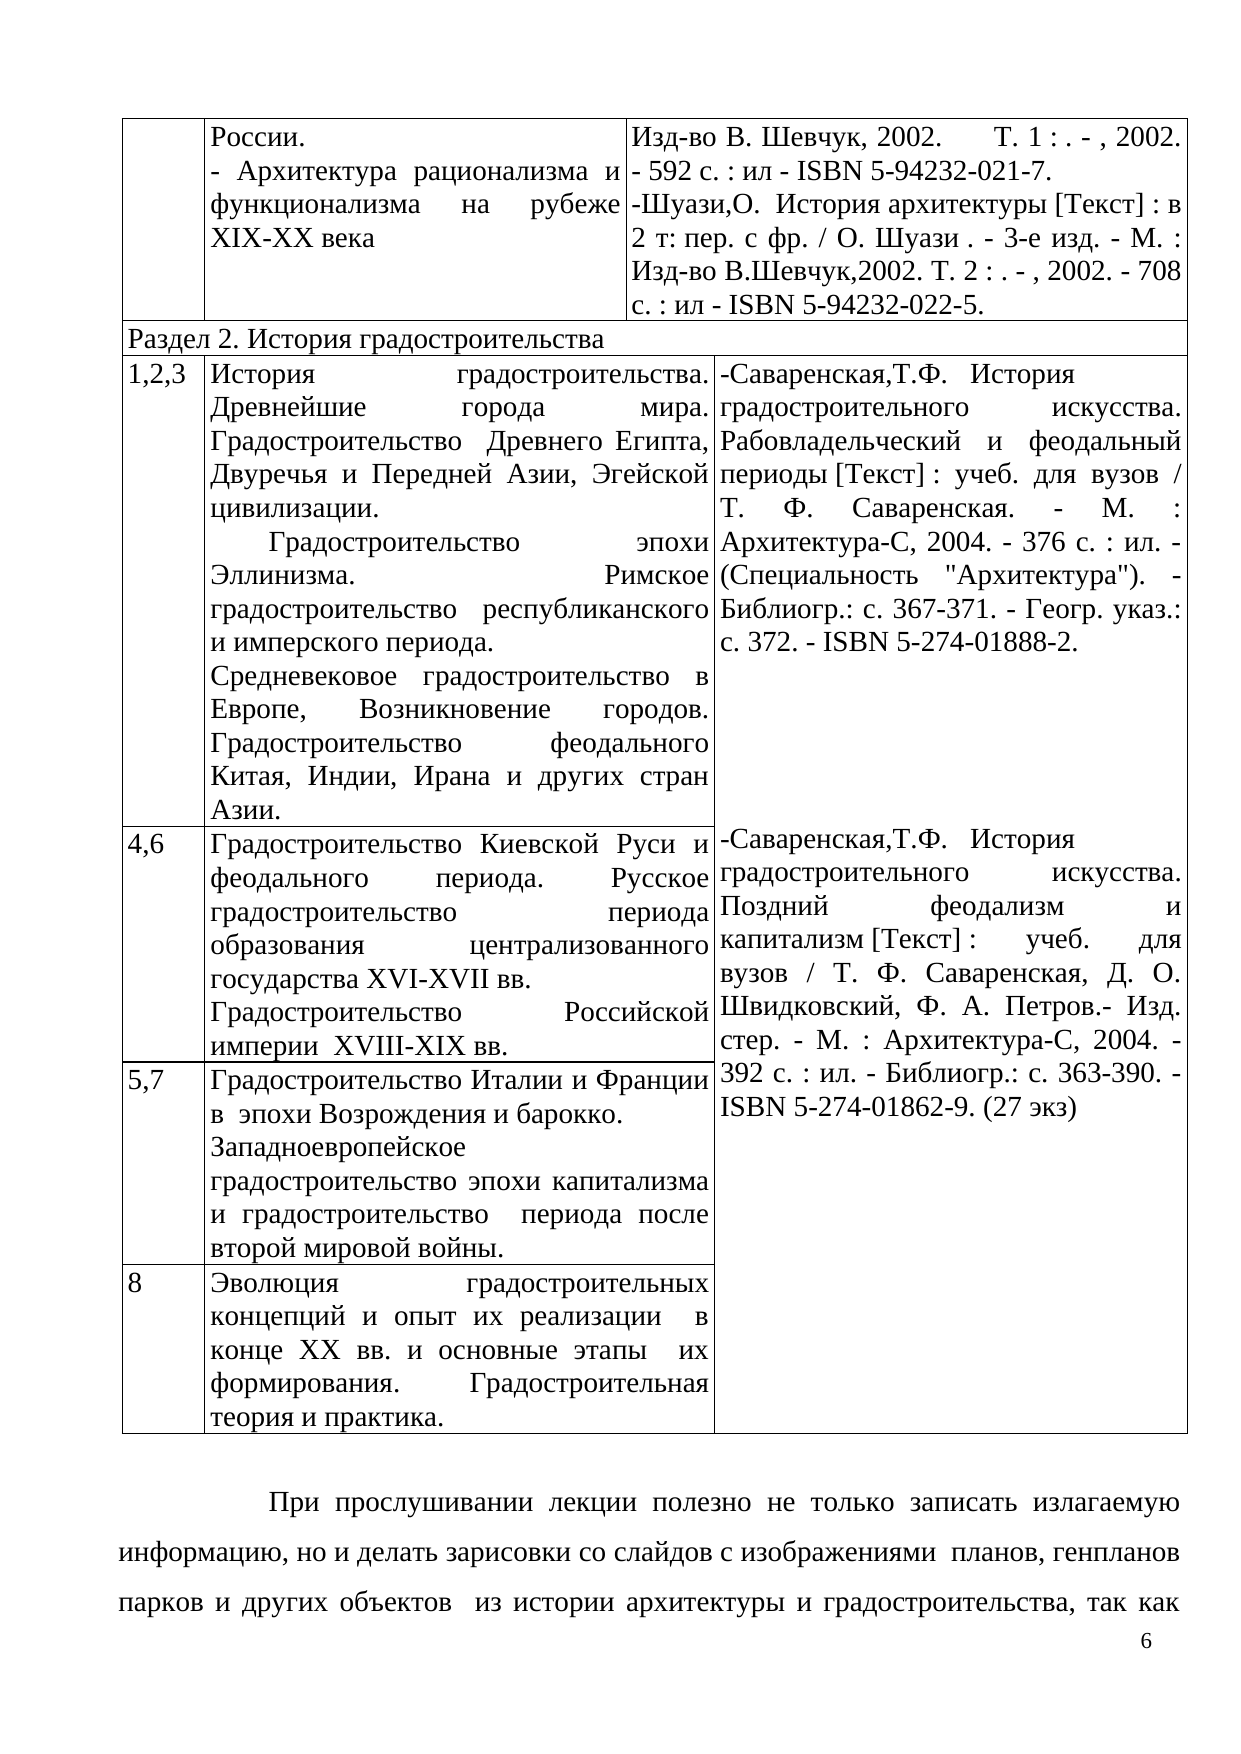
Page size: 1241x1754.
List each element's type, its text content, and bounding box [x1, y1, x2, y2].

table_cell 8 [123, 1265, 204, 1432]
table_cell -Саваренская,Т.Ф. История градостроительного искусства. Рабовладельческий и феодальный периоды [Текст] : учеб. для вузов / Т. Ф. Саваренская. - М. : Архитектура-С, 2004. - 376 с. : ил. - (Специальность "Архитектура"). - Библиогр.: с. 367-371. - Геогр. указ.: с. 372. - ISBN 5-274-01888-2. -Саваренская,Т.Ф. История градостроительного искусства. Поздний феодализм и капитализм [Текст] : учеб. для вузов / Т. Ф. Саваренская, Д. О. Швидковский, Ф. А. Петров.- Изд. стер. - М. : Архитектура-С, 2004. - 392 с. : ил. - Библиогр.: с. 363-390. - ISBN 5-274-01862-9. (27 экз) [715, 356, 1187, 1432]
table_cell Градостроительство Киевской Руси и феодального периода. Русское градостроительство периода образования централизованного государства XVI-XVII вв. Градостроительство Российской империи XVIII-XIX вв. [205, 827, 714, 1061]
table_cell История градостроительства. Древнейшие города мира. Градостроительство Древнего Египта, Двуречья и Передней Азии, Эгейской цивилизации. Градостроительство эпохи Эллинизма. Римское градостроительство республиканского и имперского периода. Средневековое градостроительство в Европе, Возникновение городов. Градостроительство феодального Китая, Индии, Ирана и других стран Азии. [205, 356, 714, 826]
table_cell Раздел 2. История градостроительства [123, 321, 1187, 355]
table_cell Эволюция градостроительных концепций и опыт их реализации в конце XX вв. и основные этапы их формирования. Градостроительная теория и практика. [205, 1265, 714, 1432]
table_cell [205, 119, 626, 320]
table_cell 5,7 [123, 1063, 204, 1264]
table_cell [123, 119, 204, 320]
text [118, 1484, 1181, 1618]
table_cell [627, 119, 1187, 320]
table_cell 1,2,3 [123, 356, 204, 826]
table_cell Градостроительство Италии и Франции в эпохи Возрождения и барокко. Западноевропейское градостроительство эпохи капитализма и градостроительство периода после второй мировой войны. [205, 1063, 714, 1264]
table_cell 4,6 [123, 827, 204, 1061]
